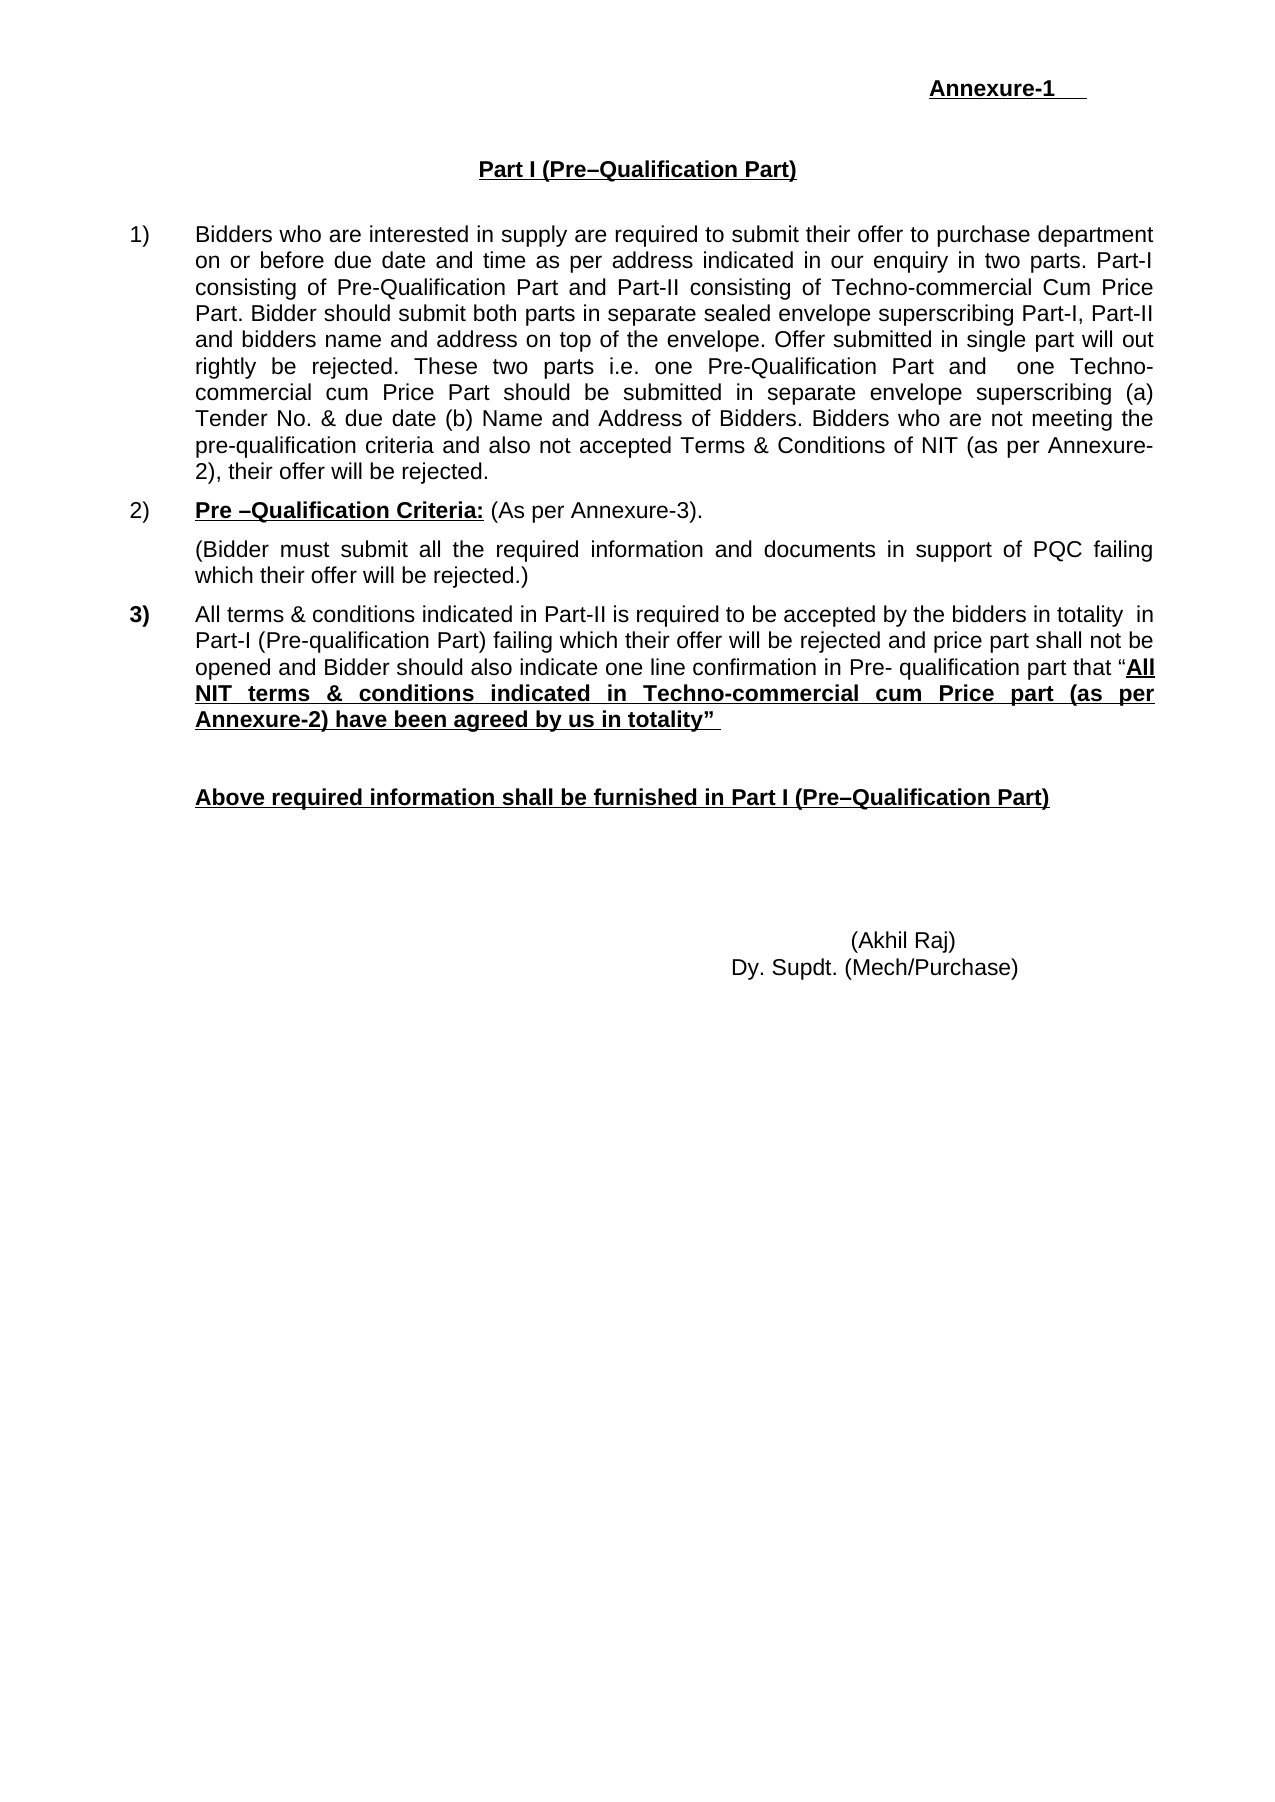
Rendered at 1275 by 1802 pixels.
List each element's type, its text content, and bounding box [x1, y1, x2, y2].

text Part I (Pre–Qualification Part) [120, 156, 1155, 182]
list Pre –Qualification Criteria: (As per Annexure-3). [129, 497, 1155, 523]
list (Bidder must submit all the required information and documents in support of PQC failing which their offer will be rejected.) [195, 536, 1155, 588]
text Dy. Supdt. (Mech/Purchase) [120, 953, 1155, 980]
text Annexure-1 [120, 75, 1155, 101]
list All terms & conditions indicated in Part-II is required to be accepted by the bidders in totality in Part-I (Pre-qualification Part) failing which their offer will be rejected and price part shall not be opened and Bidder should also indicate one line confirmation in Pre- qualification part that “All NIT terms & conditions indicated in Techno-commercial cum Price part (as per Annexure-2) have been agreed by us in totality” [129, 601, 1155, 733]
text (Akhil Raj) [120, 927, 1155, 953]
list Bidders who are interested in supply are required to submit their offer to purchase department on or before due date and time as per address indicated in our enquiry in two parts. Part-I consisting of Pre-Qualification Part and Part-II consisting of Techno-commercial Cum Price Part. Bidder should submit both parts in separate sealed envelope superscribing Part-I, Part-II and bidders name and address on top of the envelope. Offer submitted in single part will out rightly be rejected. These two parts i.e. one Pre-Qualification Part and one Techno-commercial cum Price Part should be submitted in separate envelope superscribing (a) Tender No. & due date (b) Name and Address of Bidders. Bidders who are not meeting the pre-qualification criteria and also not accepted Terms & Conditions of NIT (as per Annexure-2), their offer will be rejected. [129, 221, 1155, 484]
text Above required information shall be furnished in Part I (Pre–Qualification Part) [195, 784, 1155, 811]
